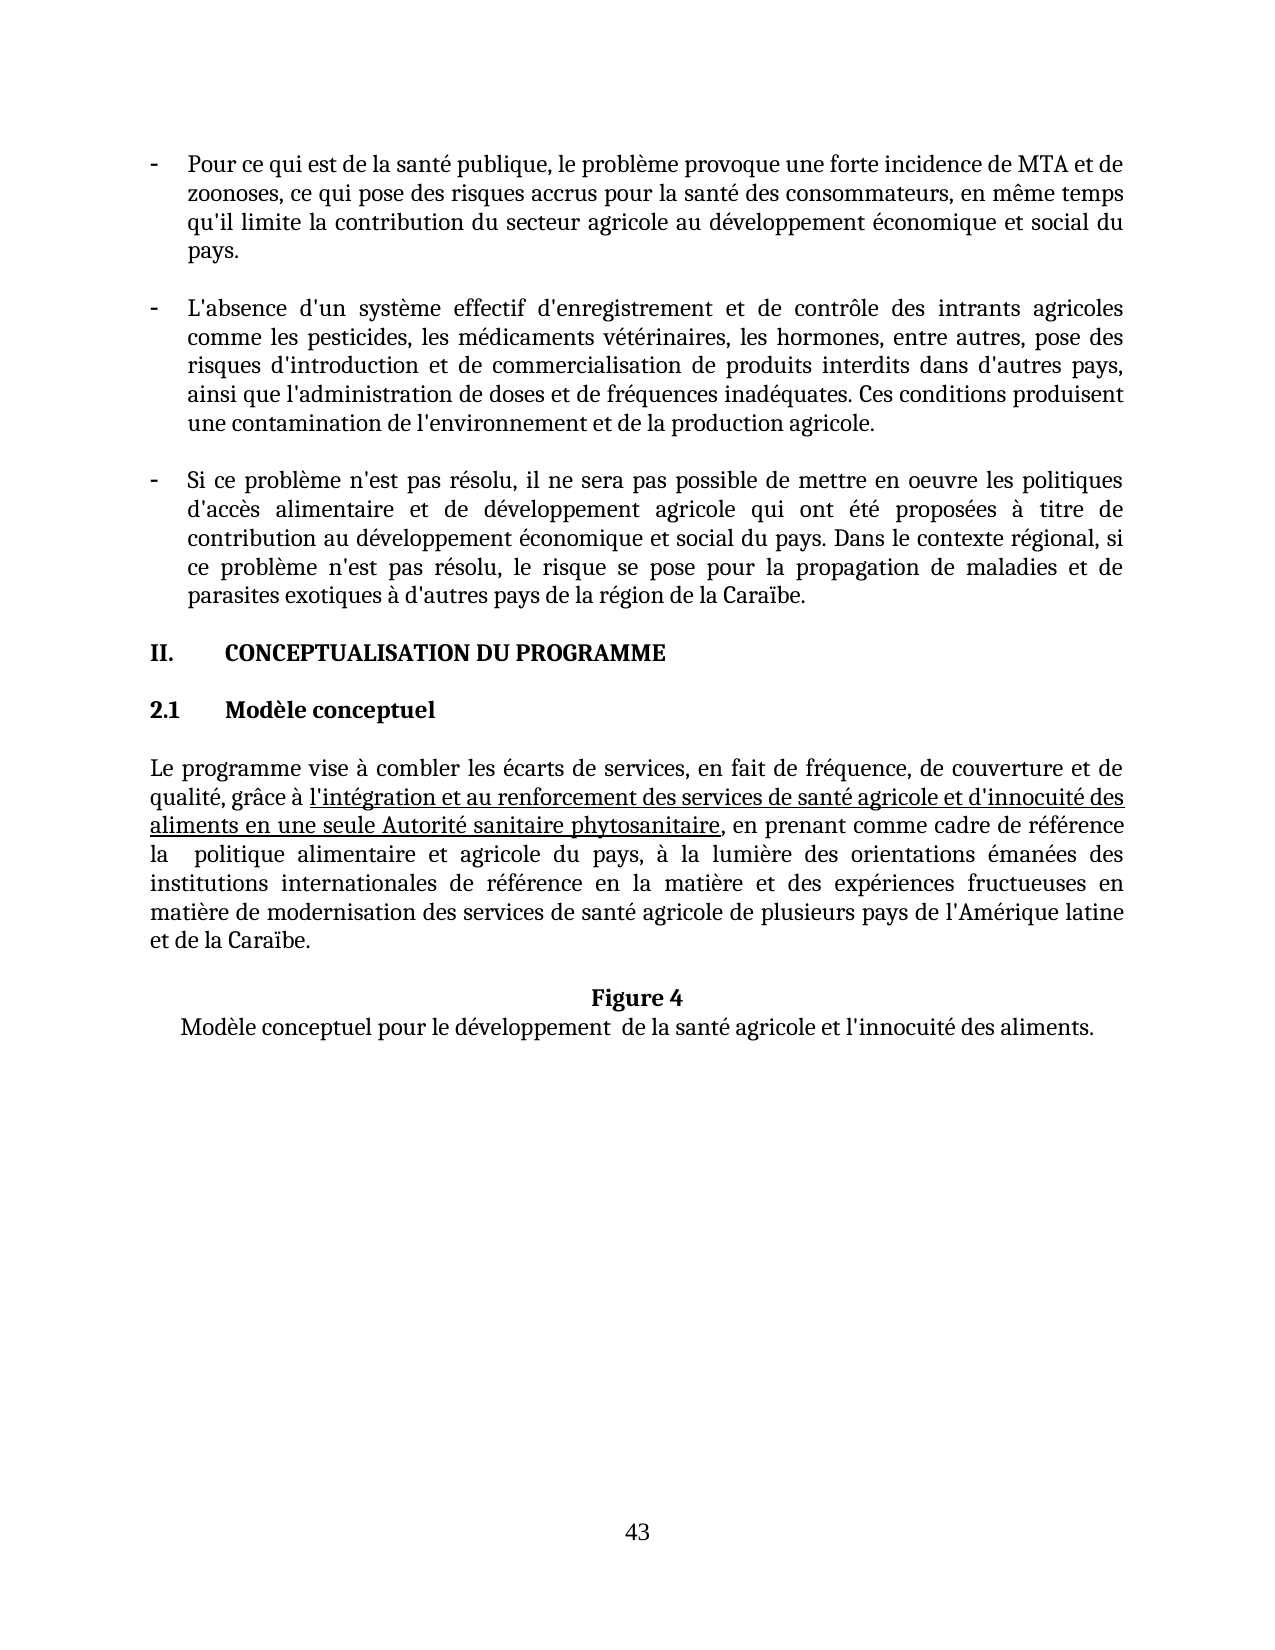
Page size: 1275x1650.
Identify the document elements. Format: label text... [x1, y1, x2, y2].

list 2.1 Modèle conceptuel [150, 696, 1125, 725]
list II. CONCEPTUALISATION DU PROGRAMME [150, 639, 1125, 667]
list L'absence d'un système effectif d'enregistrement et de contrôle des intrants agricoles comme les pesticides, les médicaments vétérinaires, les hormones, entre autres, pose des risques d'introduction et de commercialisation de produits interdits dans d'autres pays, ainsi que l'administration de doses et de fréquences inadéquates. Ces conditions produisent une contamination de l'environnement et de la production agricole. [150, 294, 1125, 437]
list Figure 4 [150, 984, 1125, 1012]
list Modèle conceptuel pour le développement de la santé agricole et l'innocuité des aliments. [150, 1012, 1125, 1041]
list Le programme vise à combler les écarts de services, en fait de fréquence, de couverture et de qualité, grâce à l'intégration et au renforcement des services de santé agricole et d'innocuité des aliments en une seule Autorité sanitaire phytosanitaire, en prenant comme cadre de référence la politique alimentaire et agricole du pays, à la lumière des orientations émanées des institutions internationales de référence en la matière et des expériences fructueuses en matière de modernisation des services de santé agricole de plusieurs pays de l'Amérique latine et de la Caraïbe. [150, 754, 1125, 955]
list Pour ce qui est de la santé publique, le problème provoque une forte incidence de MTA et de zoonoses, ce qui pose des risques accrus pour la santé des consommateurs, en même temps qu'il limite la contribution du secteur agricole au développement économique et social du pays. [150, 150, 1125, 265]
list Si ce problème n'est pas résolu, il ne sera pas possible de mettre en oeuvre les politiques d'accès alimentaire et de développement agricole qui ont été proposées à titre de contribution au développement économique et social du pays. Dans le contexte régional, si ce problème n'est pas résolu, le risque se pose pour la propagation de maladies et de parasites exotiques à d'autres pays de la région de la Caraïbe. [150, 466, 1125, 610]
